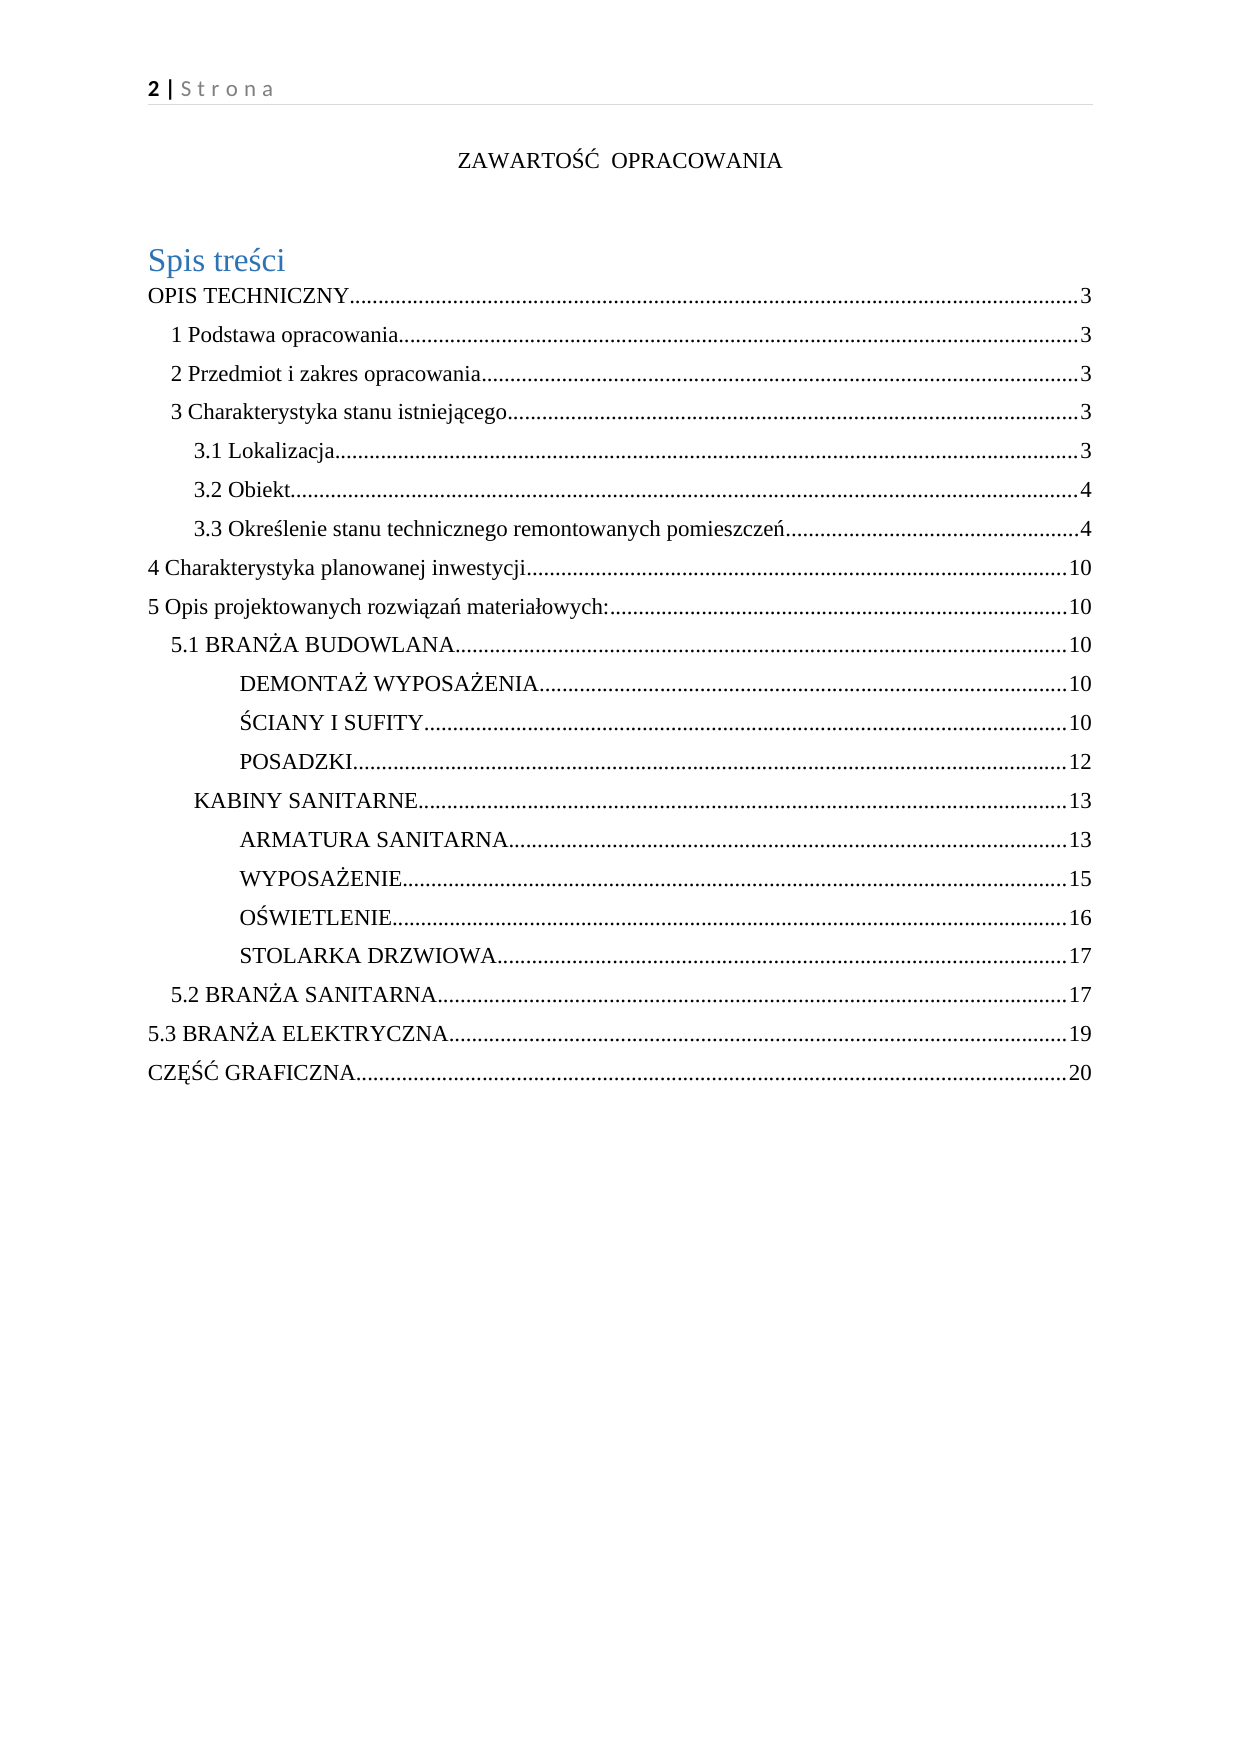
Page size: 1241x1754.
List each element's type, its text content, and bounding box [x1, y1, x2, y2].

text ZAWARTOŚĆ OPRACOWANIA [148, 148, 1093, 174]
